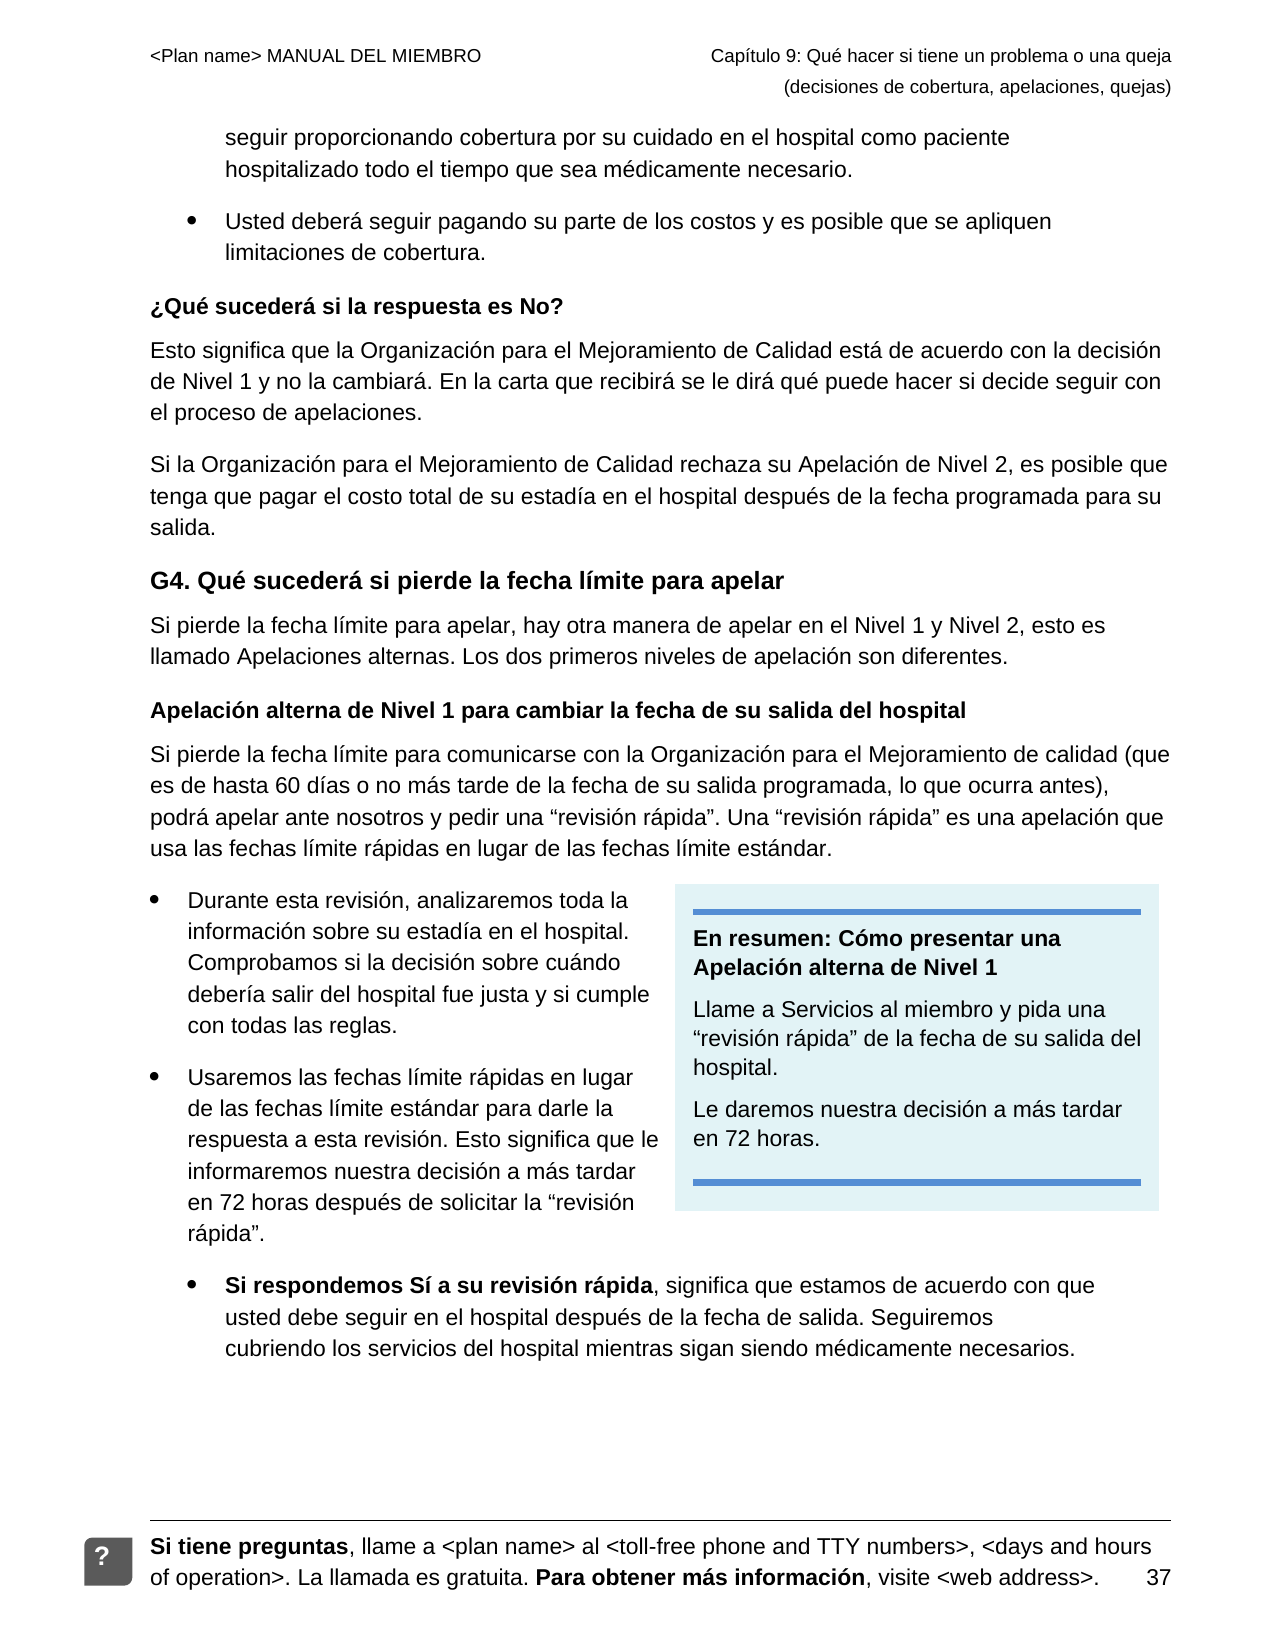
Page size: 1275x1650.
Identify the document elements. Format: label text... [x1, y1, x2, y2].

subtitle ¿Qué sucederá si la respuesta es No? [150, 287, 1096, 321]
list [187, 121, 1096, 183]
list Durante esta revisión, analizaremos toda la información sobre su estadía en el hospital. Comprobamos si la decisión sobre cuándo debería salir del hospital fue justa y si cumple con todas las reglas. [150, 883, 687, 1039]
list Usaremos las fechas límite rápidas en lugar de las fechas límite estándar para darle la respuesta a esta revisión. Esto significa que le informaremos nuestra decisión a más tardar en 72 horas después de solicitar la “revisión rápida”. [150, 1060, 1096, 1248]
text Si la Organización para el Mejoramiento de Calidad rechaza su Apelación de Nivel 2, es posible que tenga que pagar el costo total de su estadía en el hospital después de la fecha programada para su salida. [150, 448, 1171, 542]
table_header En resumen: Cómo presentar una Apelación alterna de Nivel 1 Llame a Servicios al miembro y pida una “revisión rápida” de la fecha de su salida del hospital. Le daremos nuestra decisión a más tardar en 72 horas. [688, 896, 1146, 1198]
list Si respondemos Sí a su revisión rápida, significa que estamos de acuerdo con que usted debe seguir en el hospital después de la fecha de salida. Seguiremos cubriendo los servicios del hospital mientras sigan siendo médicamente necesarios. [187, 1269, 1096, 1362]
text Esto significa que la Organización para el Mejoramiento de Calidad está de acuerdo con la decisión de Nivel 1 y no la cambiará. En la carta que recibirá se le dirá qué puede hacer si decide seguir con el proceso de apelaciones. [150, 333, 1171, 427]
text Si pierde la fecha límite para comunicarse con la Organización para el Mejoramiento de calidad (que es de hasta 60 días o no más tarde de la fecha de su salida programada, lo que ocurra antes), podrá apelar ante nosotros y pedir una “revisión rápida”. Una “revisión rápida” es una apelación que usa las fechas límite rápidas en lugar de las fechas límite estándar. [150, 737, 1171, 862]
text Si pierde la fecha límite para apelar, hay otra manera de apelar en el Nivel 1 y Nivel 2, esto es llamado Apelaciones alternas. Los dos primeros niveles de apelación son diferentes. [150, 608, 1171, 671]
list Usted deberá seguir pagando su parte de los costos y es posible que se apliquen limitaciones de cobertura. [187, 204, 1096, 267]
subtitle Apelación alterna de Nivel 1 para cambiar la fecha de su salida del hospital [150, 692, 1096, 725]
subtitle G4. Qué sucederá si pierde la fecha límite para apelar [150, 562, 1096, 596]
